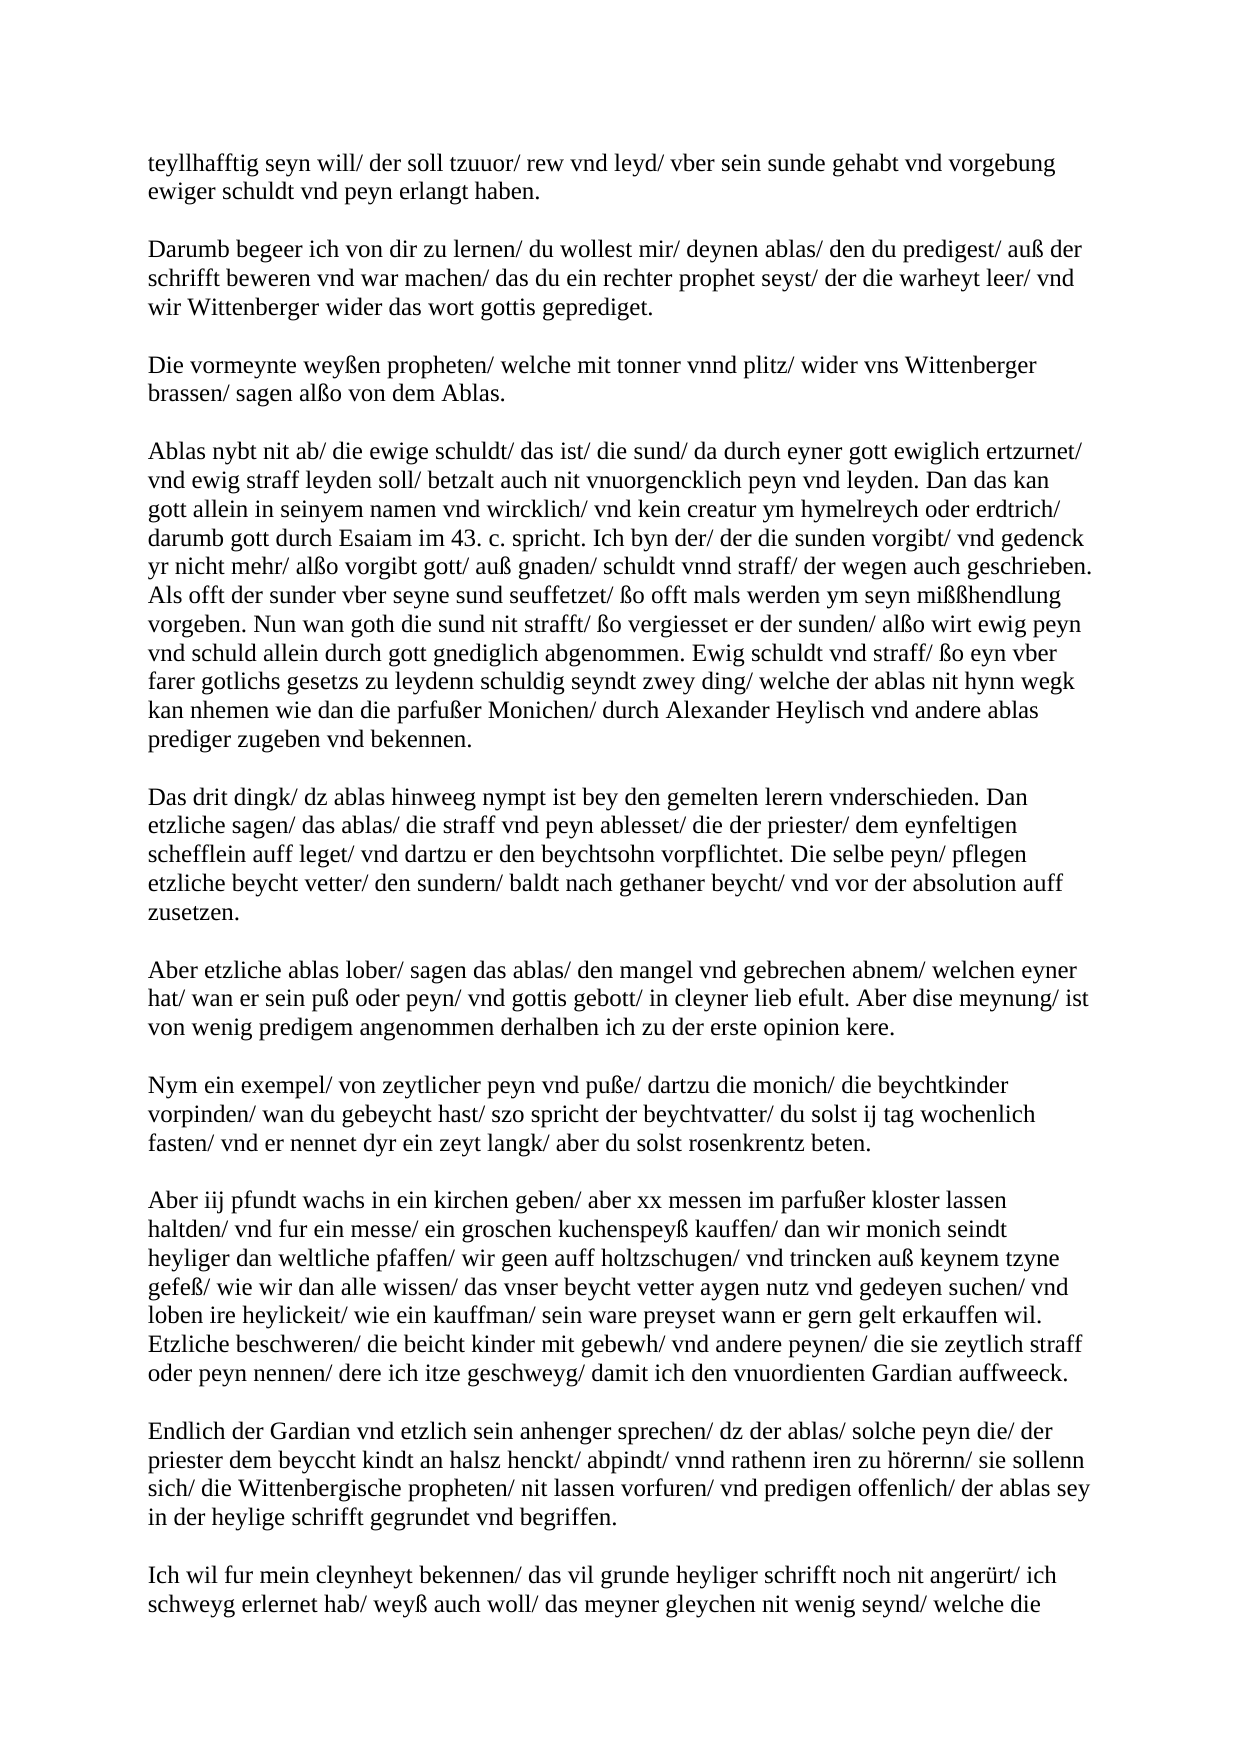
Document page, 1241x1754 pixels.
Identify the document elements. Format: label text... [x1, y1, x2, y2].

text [148, 148, 1093, 205]
text Endlich der Gardian vnd etzlich sein anhenger sprechen/ dz der ablas/ solche peyn die/ der priester dem beyccht kindt an halsz henckt/ abpindt/ vnnd rathenn iren zu hörernn/ sie sollenn sich/ die Wittenbergische propheten/ nit lassen vorfuren/ vnd predigen offenlich/ der ablas sey in der heylige schrifft gegrundet vnd begriffen. [148, 1416, 1093, 1531]
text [148, 1560, 1093, 1618]
text Ablas nybt nit ab/ die ewige schuldt/ das ist/ die sund/ da durch eyner gott ewiglich ertzurnet/ vnd ewig straff leyden soll/ betzalt auch nit vnuorgencklich peyn vnd leyden. Dan das kan gott allein in seinyem namen vnd wircklich/ vnd kein creatur ym hymelreych oder erdtrich/ darumb gott durch Esaiam im 43. c. spricht. Ich byn der/ der die sunden vorgibt/ vnd gedenck yr nicht mehr/ alßo vorgibt gott/ auß gnaden/ schuldt vnnd straff/ der wegen auch geschrieben. Als offt der sunder vber seyne sund seuffetzet/ ßo offt mals werden ym seyn mißßhendlung vorgeben. Nun wan goth die sund nit strafft/ ßo vergiesset er der sunden/ alßo wirt ewig peyn vnd schuld allein durch gott gnediglich abgenommen. Ewig schuldt vnd straff/ ßo eyn vber farer gotlichs gesetzs zu leydenn schuldig seyndt zwey ding/ welche der ablas nit hynn wegk kan nhemen wie dan die parfußer Monichen/ durch Alexander Heylisch vnd andere ablas prediger zugeben vnd bekennen. [148, 436, 1093, 753]
text Das drit dingk/ dz ablas hinweeg nympt ist bey den gemelten lerern vnderschieden. Dan etzliche sagen/ das ablas/ die straff vnd peyn ablesset/ die der priester/ dem eynfeltigen schefflein auff leget/ vnd dartzu er den beychtsohn vorpflichtet. Die selbe peyn/ pflegen etzliche beycht vetter/ den sundern/ baldt nach gethaner beycht/ vnd vor der absolution auff zusetzen. [148, 782, 1093, 926]
text Die vormeynte weyßen propheten/ welche mit tonner vnnd plitz/ wider vns Wittenberger brassen/ sagen alßo von dem Ablas. [148, 350, 1093, 407]
text Aber etzliche ablas lober/ sagen das ablas/ den mangel vnd gebrechen abnem/ welchen eyner hat/ wan er sein puß oder peyn/ vnd gottis gebott/ in cleyner lieb efult. Aber dise meynung/ ist von wenig predigem angenommen derhalben ich zu der erste opinion kere. [148, 955, 1093, 1041]
text Darumb begeer ich von dir zu lernen/ du wollest mir/ deynen ablas/ den du predigest/ auß der schrifft beweren vnd war machen/ das du ein rechter prophet seyst/ der die warheyt leer/ vnd wir Wittenberger wider das wort gottis geprediget. [148, 234, 1093, 321]
text Aber iij pfundt wachs in ein kirchen geben/ aber xx messen im parfußer kloster lassen haltden/ vnd fur ein messe/ ein groschen kuchenspeyß kauffen/ dan wir monich seindt heyliger dan weltliche pfaffen/ wir geen auff holtzschugen/ vnd trincken auß keynem tzyne gefeß/ wie wir dan alle wissen/ das vnser beycht vetter aygen nutz vnd gedeyen suchen/ vnd loben ire heylickeit/ wie ein kauffman/ sein ware preyset wann er gern gelt erkauffen wil. Etzliche beschweren/ die beicht kinder mit gebewh/ vnd andere peynen/ die sie zeytlich straff oder peyn nennen/ dere ich itze geschweyg/ damit ich den vnuordienten Gardian auffweeck. [148, 1186, 1093, 1387]
text Nym ein exempel/ von zeytlicher peyn vnd puße/ dartzu die monich/ die beychtkinder vorpinden/ wan du gebeycht hast/ szo spricht der beychtvatter/ du solst ij tag wochenlich fasten/ vnd er nennet dyr ein zeyt langk/ aber du solst rosenkrentz beten. [148, 1070, 1093, 1156]
